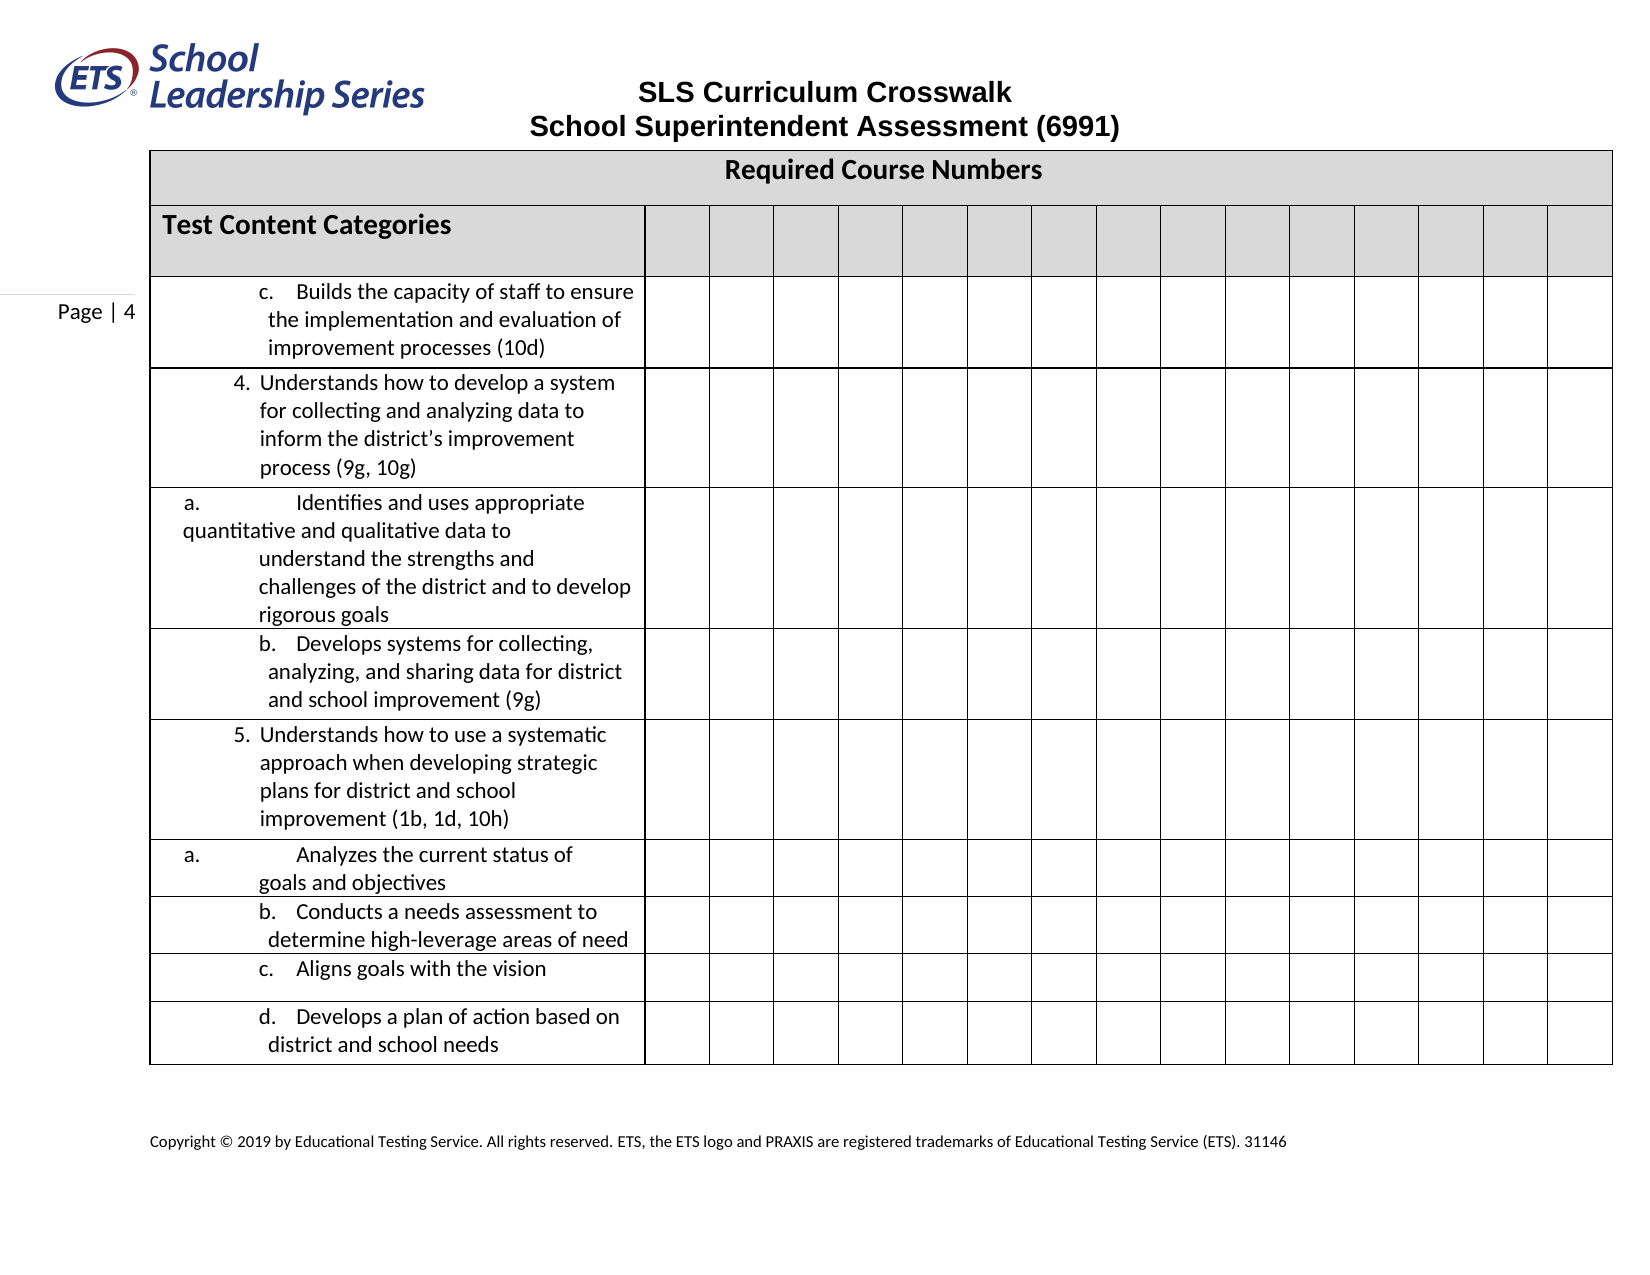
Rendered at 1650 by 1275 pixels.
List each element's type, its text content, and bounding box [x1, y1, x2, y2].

table_cell Understands how to use a systematic approach when developing strategic plans for district and school improvement (1b, 1d, 10h) [151, 720, 644, 839]
table_cell [903, 720, 967, 839]
table_cell [1419, 1002, 1483, 1064]
table_cell [646, 629, 709, 719]
table_cell [1484, 629, 1547, 719]
table_cell [968, 897, 1031, 953]
table_cell [1032, 720, 1096, 839]
table_cell [1548, 840, 1612, 896]
table_cell [968, 369, 1031, 487]
table_cell [968, 720, 1031, 839]
table_cell [646, 277, 709, 367]
table_cell [1226, 720, 1289, 839]
table_cell [1419, 277, 1483, 367]
table_cell [1097, 629, 1160, 719]
table_cell [1161, 488, 1225, 628]
table_cell [1355, 1002, 1418, 1064]
table_cell [1161, 629, 1225, 719]
table_cell [839, 629, 902, 719]
table_cell Builds the capacity of staff to ensure the implementation and evaluation of improvement processes (10d) [151, 277, 644, 367]
table_cell [968, 954, 1031, 1001]
table_cell [1226, 277, 1289, 367]
table_cell [1355, 206, 1418, 276]
table_cell [839, 840, 902, 896]
table_cell [1097, 897, 1160, 953]
table_cell [774, 1002, 838, 1064]
table_cell [839, 897, 902, 953]
table_cell [1097, 277, 1160, 367]
table_cell [968, 840, 1031, 896]
picture [50, 40, 436, 116]
table_cell [839, 1002, 902, 1064]
table_cell [1097, 840, 1160, 896]
table_cell [1548, 1002, 1612, 1064]
table_cell [1484, 488, 1547, 628]
table_cell [1290, 206, 1354, 276]
table_cell [774, 206, 838, 276]
table_cell [1161, 954, 1225, 1001]
table_cell Develops systems for collecting, analyzing, and sharing data for district and school improvement (9g) [151, 629, 644, 719]
table_cell [1419, 897, 1483, 953]
table_cell [1484, 206, 1547, 276]
table_cell [903, 629, 967, 719]
table_cell [710, 720, 773, 839]
table_cell [903, 206, 967, 276]
table_cell [1290, 954, 1354, 1001]
table_cell [774, 840, 838, 896]
table_cell [774, 897, 838, 953]
table_cell [839, 277, 902, 367]
table_cell [1290, 1002, 1354, 1064]
table_cell Test Content Categories [151, 206, 644, 276]
table_cell [1097, 954, 1160, 1001]
table_cell [646, 488, 709, 628]
table_cell [1032, 1002, 1096, 1064]
table_cell [903, 277, 967, 367]
table_cell [839, 369, 902, 487]
table_cell [774, 488, 838, 628]
table_cell [1032, 488, 1096, 628]
table_cell [1032, 897, 1096, 953]
table_cell [1355, 897, 1418, 953]
table_cell [1419, 206, 1483, 276]
table_cell [1161, 206, 1225, 276]
table_cell [710, 897, 773, 953]
table_cell [1484, 897, 1547, 953]
table_cell [1290, 629, 1354, 719]
table_cell [710, 369, 773, 487]
table_cell [1355, 277, 1418, 367]
table_cell [1355, 720, 1418, 839]
table_cell [1548, 369, 1612, 487]
table_cell [1484, 840, 1547, 896]
table_cell [1419, 840, 1483, 896]
table_cell [1226, 369, 1289, 487]
table_header Required Course Numbers [151, 151, 1612, 205]
table_cell [1484, 954, 1547, 1001]
table_cell Understands how to develop a system for collecting and analyzing data to inform the district’s improvement process (9g, 10g) [151, 369, 644, 487]
table_cell [1161, 720, 1225, 839]
table_cell [1161, 840, 1225, 896]
table_cell [1097, 1002, 1160, 1064]
table_cell [1226, 488, 1289, 628]
table_cell [903, 954, 967, 1001]
table_cell [774, 369, 838, 487]
table_cell [1484, 720, 1547, 839]
table_cell [710, 840, 773, 896]
table_cell [710, 488, 773, 628]
table_cell [774, 954, 838, 1001]
table_cell [1290, 369, 1354, 487]
table_cell [1548, 277, 1612, 367]
table_cell [710, 1002, 773, 1064]
table_cell [646, 897, 709, 953]
table_cell [1484, 369, 1547, 487]
table_cell [839, 488, 902, 628]
table_cell [1161, 277, 1225, 367]
table_cell [1226, 897, 1289, 953]
table_cell [903, 488, 967, 628]
table_cell [903, 840, 967, 896]
table_cell [646, 840, 709, 896]
table_cell [710, 954, 773, 1001]
table_cell [1548, 206, 1612, 276]
table_cell [1484, 1002, 1547, 1064]
table_cell [1032, 954, 1096, 1001]
table_cell [646, 206, 709, 276]
table_cell [710, 629, 773, 719]
table_cell [1226, 206, 1289, 276]
table_cell [1548, 629, 1612, 719]
table_cell Aligns goals with the vision [151, 954, 644, 1001]
table_cell [1097, 369, 1160, 487]
table_cell [1226, 629, 1289, 719]
table_cell [1161, 897, 1225, 953]
table_cell [1032, 840, 1096, 896]
table_cell [968, 629, 1031, 719]
table_cell Analyzes the current status of goals and objectives [151, 840, 644, 896]
table_cell [1032, 277, 1096, 367]
table_cell [1355, 488, 1418, 628]
table_cell [903, 1002, 967, 1064]
table_cell [774, 720, 838, 839]
table_cell [1097, 488, 1160, 628]
table_cell [968, 206, 1031, 276]
table_cell [968, 1002, 1031, 1064]
table_cell [903, 369, 967, 487]
table_cell [1355, 840, 1418, 896]
table_cell [646, 954, 709, 1001]
table_cell [1290, 277, 1354, 367]
table_cell [1419, 954, 1483, 1001]
table_cell [1032, 206, 1096, 276]
table_cell [1548, 897, 1612, 953]
table_cell [1484, 277, 1547, 367]
table_cell [968, 488, 1031, 628]
table_cell [774, 629, 838, 719]
table_cell [1032, 629, 1096, 719]
table_cell Identifies and uses appropriate quantitative and qualitative data to understand the strengths and challenges of the district and to develop rigorous goals [151, 488, 644, 628]
table_cell [646, 1002, 709, 1064]
table_cell [1290, 488, 1354, 628]
table_cell [1419, 629, 1483, 719]
table_cell [1097, 206, 1160, 276]
table_cell [903, 897, 967, 953]
table_cell [1290, 897, 1354, 953]
table_cell [1032, 369, 1096, 487]
table_cell [1548, 488, 1612, 628]
table_cell [1226, 954, 1289, 1001]
table_cell [839, 954, 902, 1001]
table_cell [1548, 720, 1612, 839]
table_cell [1355, 369, 1418, 487]
table_cell Conducts a needs assessment to determine high-leverage areas of need [151, 897, 644, 953]
table_cell [646, 369, 709, 487]
table_cell [1161, 1002, 1225, 1064]
table_cell [1290, 720, 1354, 839]
table_cell [968, 277, 1031, 367]
table_cell [839, 720, 902, 839]
table_cell [1097, 720, 1160, 839]
table_cell [1419, 369, 1483, 487]
table_cell [1161, 369, 1225, 487]
table_cell [1355, 629, 1418, 719]
table_cell [1290, 840, 1354, 896]
table_cell [1226, 840, 1289, 896]
table_cell [710, 277, 773, 367]
table_cell [710, 206, 773, 276]
table_cell [1355, 954, 1418, 1001]
table_cell [1548, 954, 1612, 1001]
table_cell [1419, 488, 1483, 628]
table_cell [1419, 720, 1483, 839]
table_cell [839, 206, 902, 276]
table_cell [1226, 1002, 1289, 1064]
table_cell Develops a plan of action based on district and school needs [151, 1002, 644, 1064]
table_cell [774, 277, 838, 367]
table_cell [646, 720, 709, 839]
